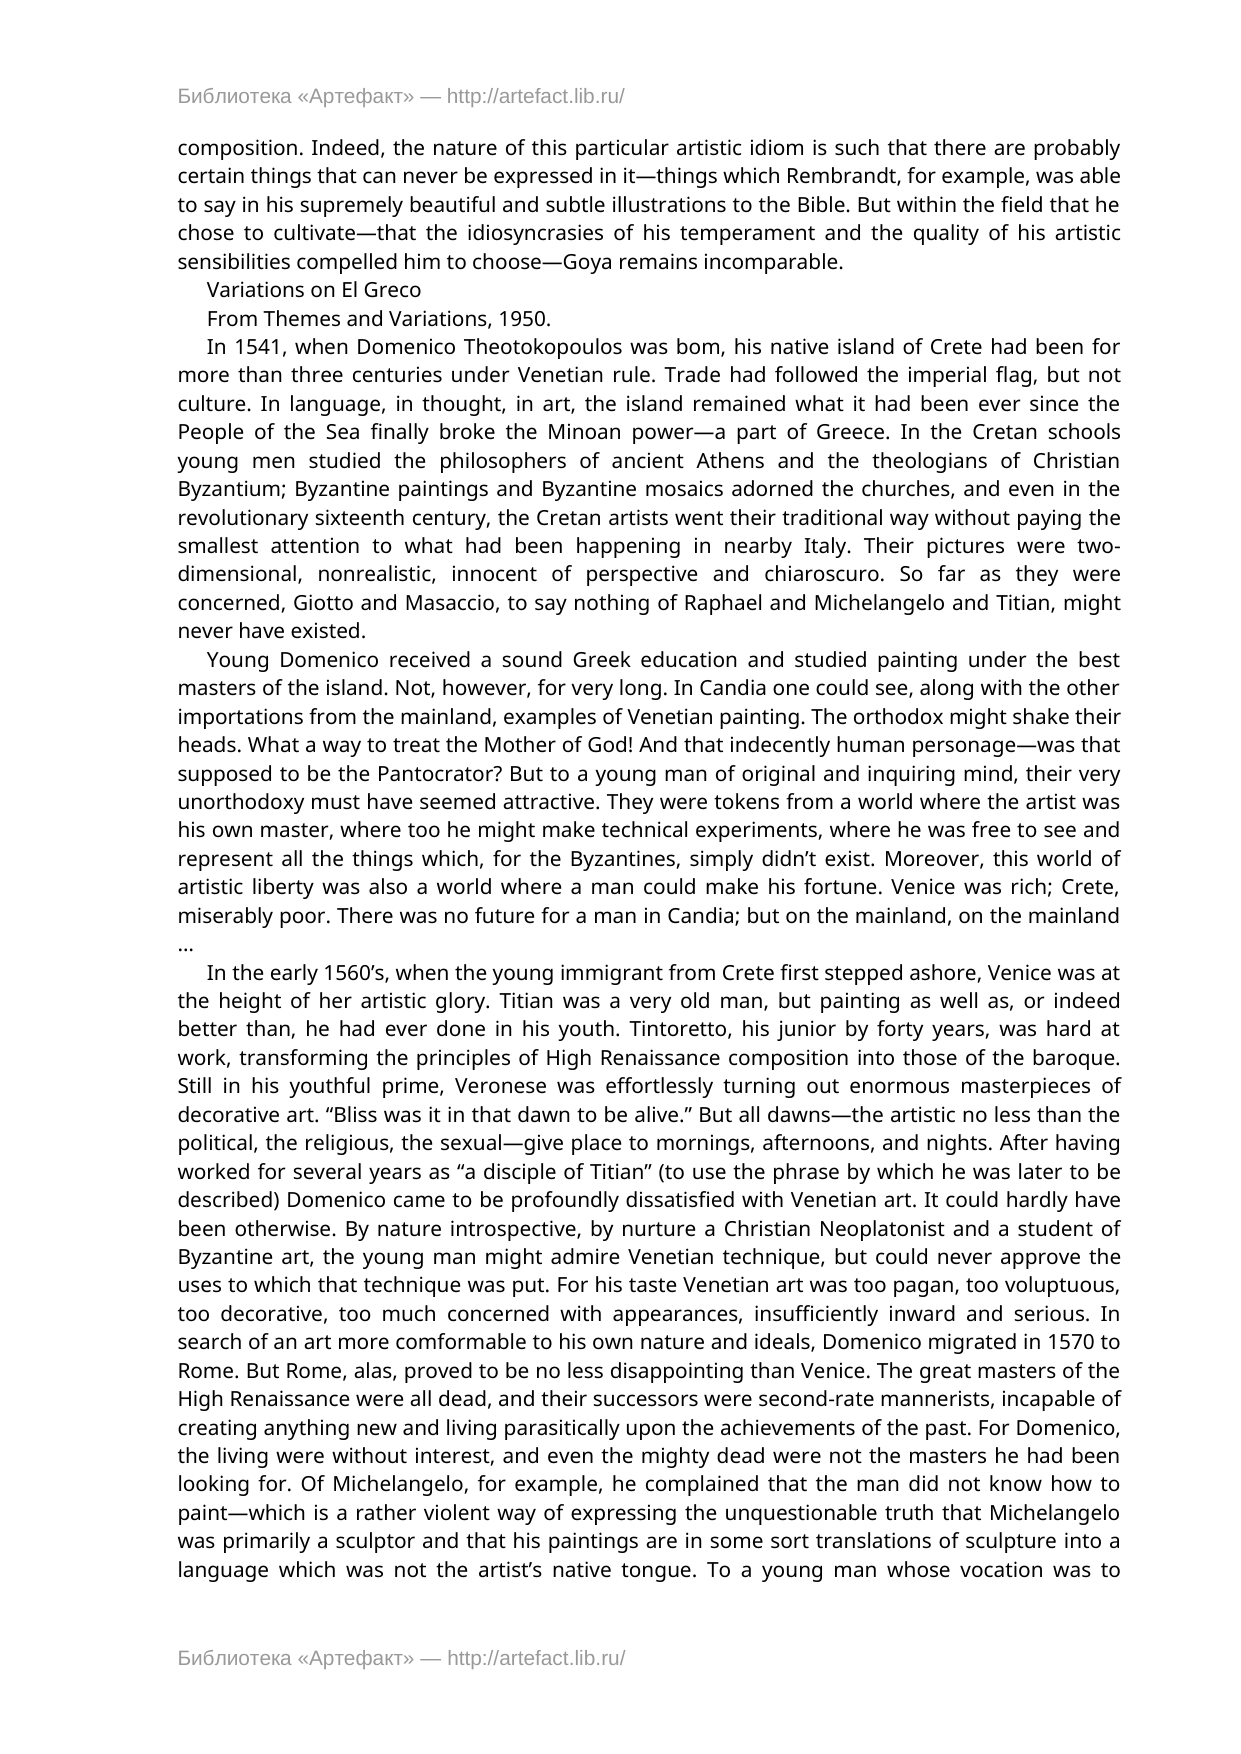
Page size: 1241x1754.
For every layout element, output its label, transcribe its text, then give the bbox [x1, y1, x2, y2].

text From Themes and Variations, 1950. [177, 304, 1122, 332]
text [177, 958, 1122, 1583]
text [177, 133, 1122, 275]
text In 1541, when Domenico Theotokopoulos was bom, his native island of Crete had been for more than three centuries under Venetian rule. Trade had followed the imperial flag, but not culture. In language, in thought, in art, the island remained what it had been ever since the People of the Sea finally broke the Minoan power—a part of Greece. In the Cretan schools young men studied the philosophers of ancient Athens and the theologians of Christian Byzantium; Byzantine paintings and Byzantine mosaics adorned the churches, and even in the revolutionary sixteenth century, the Cretan artists went their traditional way without paying the smallest attention to what had been happening in nearby Italy. Their pictures were two-dimensional, nonrealistic, innocent of perspective and chiaroscuro. So far as they were concerned, Giotto and Masaccio, to say nothing of Raphael and Michelangelo and Titian, might never have existed. [177, 332, 1122, 645]
text Young Domenico received a sound Greek education and studied painting under the best masters of the island. Not, however, for very long. In Candia one could see, along with the other importations from the mainland, examples of Venetian painting. The orthodox might shake their heads. What a way to treat the Mother of God! And that indecently human personage—was that supposed to be the Pantocrator? But to a young man of original and inquiring mind, their very unorthodoxy must have seemed attractive. They were tokens from a world where the artist was his own master, where too he might make technical experiments, where he was free to see and represent all the things which, for the Byzantines, simply didn’t exist. Moreover, this world of artistic liberty was also a world where a man could make his fortune. Venice was rich; Crete, miserably poor. There was no future for a man in Candia; but on the mainland, on the mainland … [177, 645, 1122, 958]
text Variations on El Greco [177, 275, 1122, 304]
